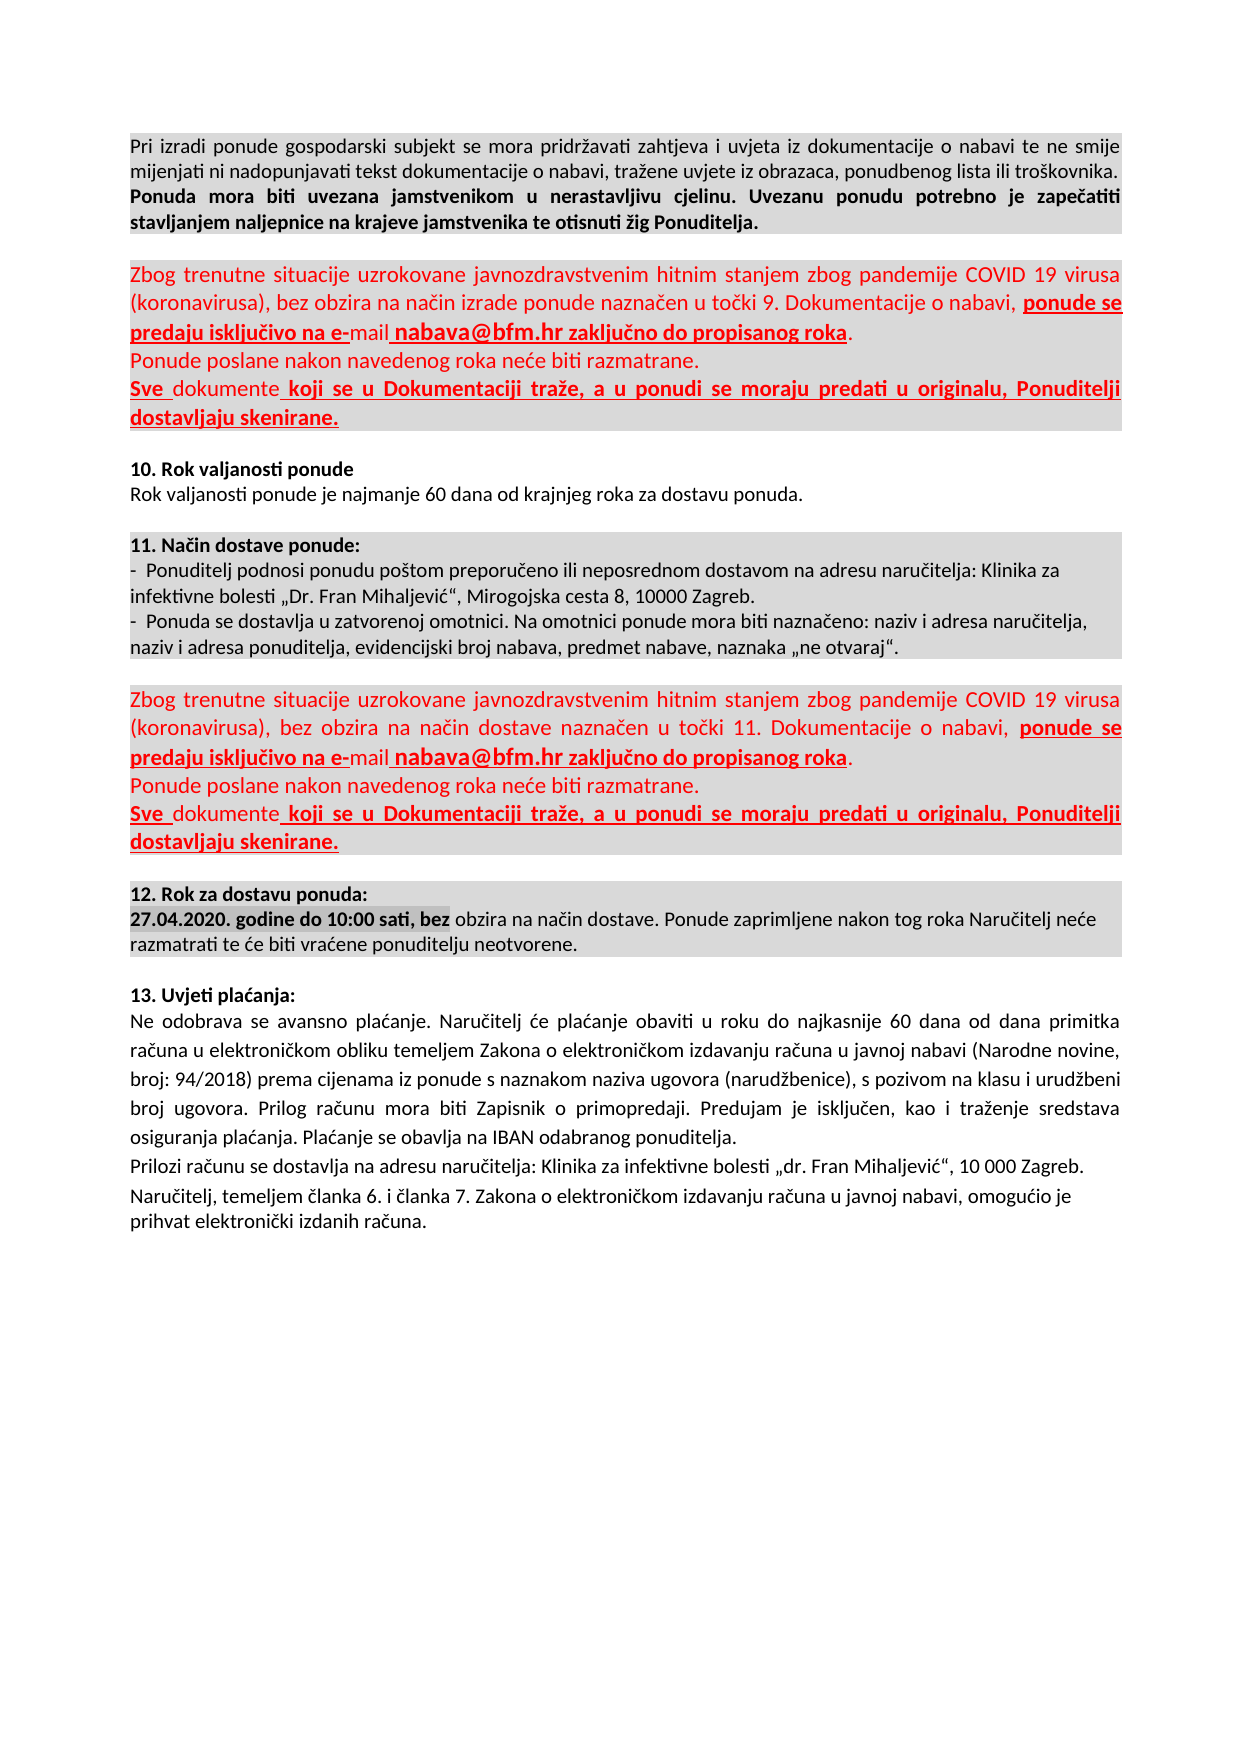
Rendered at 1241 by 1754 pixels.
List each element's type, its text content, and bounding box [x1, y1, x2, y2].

text - Ponuditelj podnosi ponudu poštom preporučeno ili neposrednom dostavom na adresu naručitelja: Klinika za infektivne bolesti „Dr. Fran Mihaljević“, Mirogojska cesta 8, 10000 Zagreb. [130, 558, 1122, 608]
text - Ponuda se dostavlja u zatvorenoj omotnici. Na omotnici ponude mora biti naznačeno: naziv i adresa naručitelja, naziv i adresa ponuditelja, evidencijski broj nabava, predmet nabave, naznaka „ne otvaraj“. [130, 608, 1122, 659]
text 27.04.2020. godine do 10:00 sati, bez obzira na način dostave. Ponude zaprimljene nakon tog roka Naručitelj neće razmatrati te će biti vraćene ponuditelju neotvorene. [130, 906, 1122, 957]
text Zbog trenutne situacije uzrokovane javnozdravstvenim hitnim stanjem zbog pandemije COVID 19 virusa (koronavirusa), bez obzira na način izrade ponude naznačen u točki 9. Dokumentacije o nabavi, ponude se predaju isključivo na e-mail nabava@bfm.hr zaključno do propisanog roka. [130, 260, 1122, 347]
text Sve dokumente koji se u Dokumentaciji traže, a u ponudi se moraju predati u originalu, Ponuditelji dostavljaju skenirane. [130, 799, 1122, 855]
text Ne odobrava se avansno plaćanje. Naručitelj će plaćanje obaviti u roku do najkasnije 60 dana od dana primitka računa u elektroničkom obliku temeljem Zakona o elektroničkom izdavanju računa u javnoj nabavi (Narodne novine, broj: 94/2018) prema cijenama iz ponude s naznakom naziva ugovora (narudžbenice), s pozivom na klasu i urudžbeni broj ugovora. Prilog računu mora biti Zapisnik o primopredaji. Predujam je isključen, kao i traženje sredstava osiguranja plaćanja. Plaćanje se obavlja na IBAN odabranog ponuditelja. [130, 1008, 1122, 1150]
text Zbog trenutne situacije uzrokovane javnozdravstvenim hitnim stanjem zbog pandemije COVID 19 virusa (koronavirusa), bez obzira na način dostave naznačen u točki 11. Dokumentacije o nabavi, ponude se predaju isključivo na e-mail nabava@bfm.hr zaključno do propisanog roka. [130, 685, 1122, 771]
text 12. Rok za dostavu ponuda: [130, 881, 1122, 906]
text Prilozi računu se dostavlja na adresu naručitelja: Klinika za infektivne bolesti „dr. Fran Mihaljević“, 10 000 Zagreb. [130, 1154, 1122, 1179]
text 11. Način dostave ponude: [130, 532, 1122, 558]
text Ponude poslane nakon navedenog roka neće biti razmatrane. [130, 771, 1122, 799]
text Ponuda mora biti uvezana jamstvenikom u nerastavljivu cjelinu. Uvezanu ponudu potrebno je zapečatiti stavljanjem naljepnice na krajeve jamstvenika te otisnuti žig Ponuditelja. [130, 184, 1122, 234]
text Pri izradi ponude gospodarski subjekt se mora pridržavati zahtjeva i uvjeta iz dokumentacije o nabavi te ne smije mijenjati ni nadopunjavati tekst dokumentacije o nabavi, tražene uvjete iz obrazaca, ponudbenog lista ili troškovnika. [130, 133, 1122, 184]
text Rok valjanosti ponude je najmanje 60 dana od krajnjeg roka za dostavu ponuda. [130, 481, 1122, 507]
text Naručitelj, temeljem članka 6. i članka 7. Zakona o elektroničkom izdavanju računa u javnoj nabavi, omogućio je prihvat elektronički izdanih računa. [130, 1183, 1122, 1234]
text 10. Rok valjanosti ponude [130, 456, 1122, 481]
text 13. Uvjeti plaćanja: [130, 982, 1122, 1008]
text Sve dokumente koji se u Dokumentaciji traže, a u ponudi se moraju predati u originalu, Ponuditelji dostavljaju skenirane. [130, 374, 1122, 431]
text Ponude poslane nakon navedenog roka neće biti razmatrane. [130, 347, 1122, 374]
